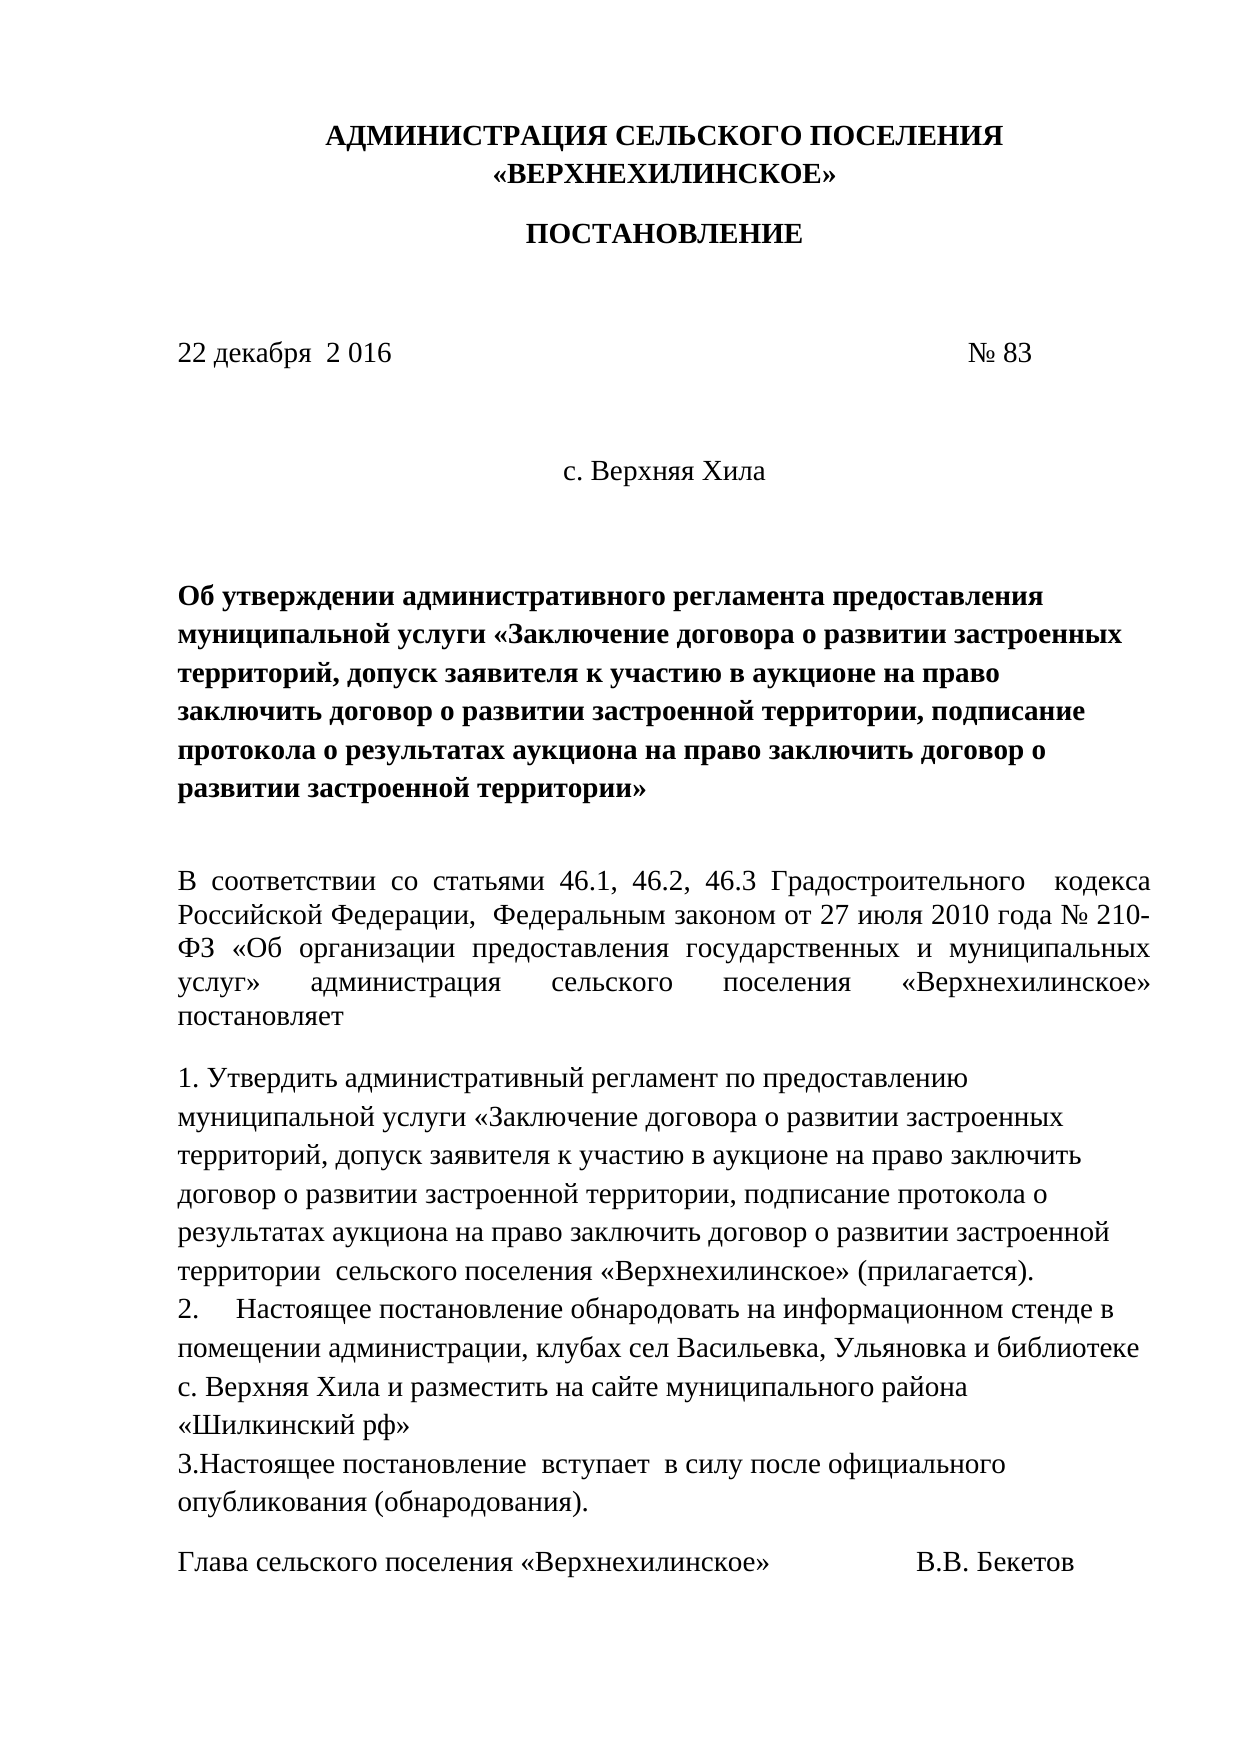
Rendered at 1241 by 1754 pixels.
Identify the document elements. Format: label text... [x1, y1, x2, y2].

text 3.Настоящее постановление вступает в силу после официального опубликования (обнародования). [177, 1446, 1152, 1518]
text с. Верхняя Хила [177, 453, 1152, 487]
text АДМИНИСТРАЦИЯ СЕЛЬСКОГО ПОСЕЛЕНИЯ «ВЕРХНЕХИЛИНСКОЕ» [177, 118, 1152, 190]
text 2. Настоящее постановление обнародовать на информационном стенде в помещении администрации, клубах сел Васильевка, Ульяновка и библиотеке с. Верхняя Хила и разместить на сайте муниципального района «Шилкинский рф» [177, 1292, 1152, 1441]
text 1. Утвердить административный регламент по предоставлению муниципальной услуги «Заключение договора о развитии застроенных территорий, допуск заявителя к участию в аукционе на право заключить договор о развитии застроенной территории, подписание протокола о результатах аукциона на право заключить договор о развитии застроенной территории сельского поселения «Верхнехилинское» (прилагается). [177, 1060, 1152, 1287]
text ПОСТАНОВЛЕНИЕ [177, 216, 1152, 249]
text В соответствии со статьями 46.1, 46.2, 46.3 Градостроительного кодекса Российской Федерации, Федеральным законом от 27 июля 2010 года № 210-ФЗ «Об организации предоставления государственных и муниципальных услуг» администрация сельского поселения «Верхнехилинское» постановляет [177, 863, 1152, 1031]
text 22 декабря 2 016 № 83 [177, 335, 1152, 368]
text Об утверждении административного регламента предоставления муниципальной услуги «Заключение договора о развитии застроенных территорий, допуск заявителя к участию в аукционе на право заключить договор о развитии застроенной территории, подписание протокола о результатах аукциона на право заключить договор о развитии застроенной территории» [177, 578, 1152, 804]
text Глава сельского поселения «Верхнехилинское» В.В. Бекетов [177, 1544, 1152, 1577]
